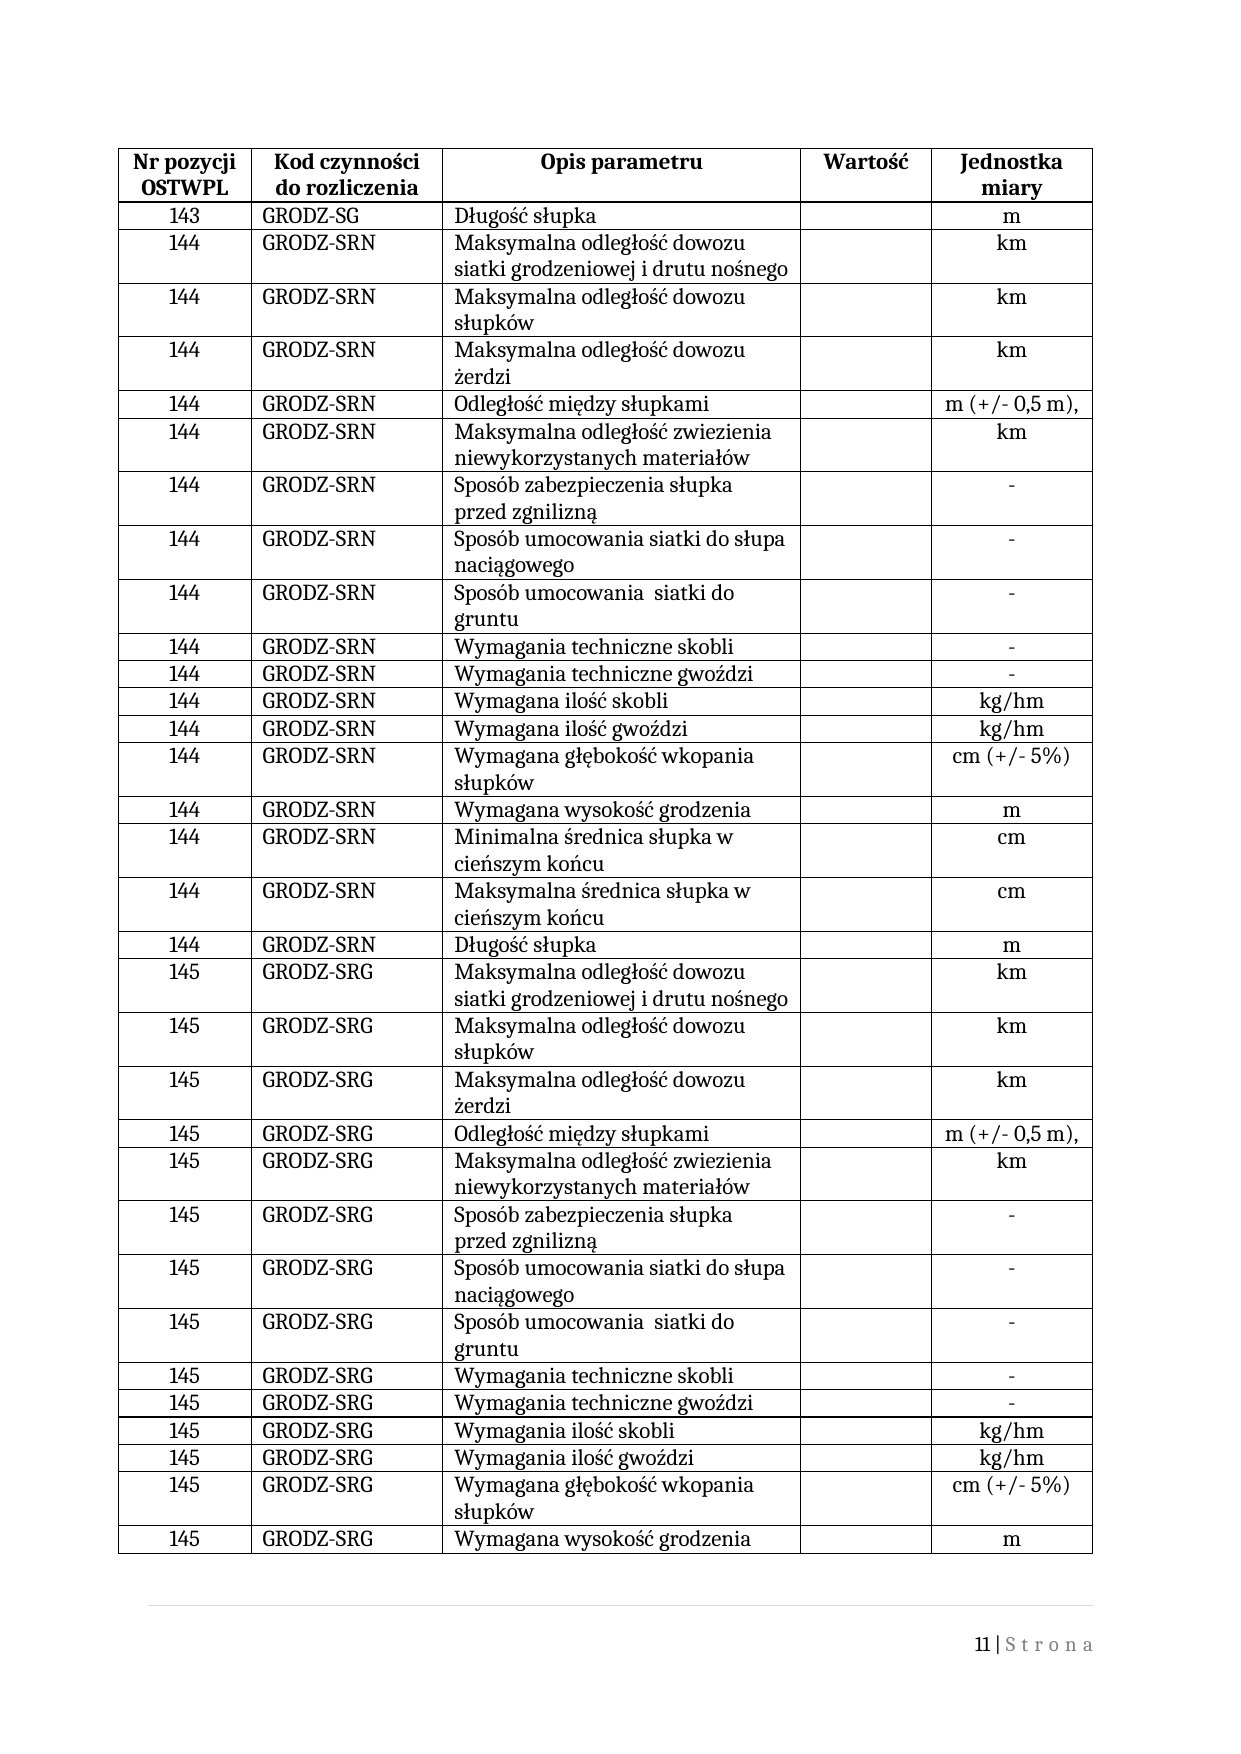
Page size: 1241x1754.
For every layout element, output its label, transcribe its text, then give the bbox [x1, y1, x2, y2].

table_cell Wymagana wysokość grodzenia [443, 1526, 800, 1552]
table_cell [801, 959, 931, 1012]
table_cell GRODZ-SRN [252, 878, 442, 931]
table_cell Maksymalna odległość dowozu słupków [443, 1013, 800, 1066]
table_cell 144 [119, 526, 251, 579]
table_cell GRODZ-SRN [252, 716, 442, 742]
table_header Nr pozycji OSTWPL [119, 149, 251, 201]
table_cell Wymagania ilość gwoździ [443, 1445, 800, 1471]
table_cell Wymagania techniczne gwoździ [443, 1390, 800, 1416]
table_cell GRODZ-SRN [252, 526, 442, 579]
table_cell 144 [119, 932, 251, 958]
table_cell - [932, 1255, 1092, 1308]
table_cell 144 [119, 824, 251, 877]
table_cell Maksymalna odległość dowozu żerdzi [443, 1067, 800, 1119]
table_cell Maksymalna odległość dowozu żerdzi [443, 337, 800, 390]
table_cell 144 [119, 634, 251, 660]
table_cell GRODZ-SRN [252, 230, 442, 282]
table_cell GRODZ-SRG [252, 1201, 442, 1254]
table_cell GRODZ-SRN [252, 824, 442, 877]
table_cell kg/hm [932, 688, 1092, 714]
table_cell Maksymalna odległość zwiezienia niewykorzystanych materiałów [443, 1148, 800, 1200]
table_cell [801, 1120, 931, 1147]
table_cell Maksymalna odległość dowozu słupków [443, 284, 800, 336]
table_cell 144 [119, 391, 251, 417]
table_cell m (+/- 0,5 m), [932, 1120, 1092, 1147]
table_cell - [932, 472, 1092, 525]
table_cell GRODZ-SRG [252, 1472, 442, 1525]
table_cell 144 [119, 688, 251, 714]
table_cell Wymagana wysokość grodzenia [443, 797, 800, 823]
table_cell m [932, 1526, 1092, 1552]
table_cell [801, 230, 931, 282]
table_cell cm (+/- 5%) [932, 743, 1092, 796]
table_cell [801, 878, 931, 931]
table_cell GRODZ-SRG [252, 1255, 442, 1308]
table_cell 144 [119, 337, 251, 390]
table_cell 144 [119, 284, 251, 336]
table_cell [801, 824, 931, 877]
table_cell Wymagania ilość skobli [443, 1418, 800, 1444]
table_cell GRODZ-SRG [252, 1067, 442, 1119]
table_cell Wymagana ilość skobli [443, 688, 800, 714]
table_cell 145 [119, 1013, 251, 1066]
table_cell Odległość między słupkami [443, 391, 800, 417]
table_cell GRODZ-SRN [252, 688, 442, 714]
table_cell 145 [119, 1309, 251, 1362]
table_cell km [932, 230, 1092, 282]
table_cell kg/hm [932, 716, 1092, 742]
table_cell [801, 634, 931, 660]
table_cell GRODZ-SRG [252, 1309, 442, 1362]
table_cell GRODZ-SRG [252, 1148, 442, 1200]
table_cell Wymagana głębokość wkopania słupków [443, 1472, 800, 1525]
table_cell 145 [119, 1255, 251, 1308]
table_cell [801, 688, 931, 714]
table_cell Wymagana głębokość wkopania słupków [443, 743, 800, 796]
table_cell km [932, 1148, 1092, 1200]
table_cell [801, 472, 931, 525]
table_cell [801, 1472, 931, 1525]
table_cell 145 [119, 1148, 251, 1200]
table_cell GRODZ-SRN [252, 472, 442, 525]
table_cell 144 [119, 661, 251, 687]
table_cell [801, 661, 931, 687]
table_cell 145 [119, 1526, 251, 1552]
table_cell GRODZ-SRN [252, 284, 442, 336]
table_header Opis parametru [443, 149, 800, 201]
table_cell Sposób zabezpieczenia słupka przed zgnilizną [443, 1201, 800, 1254]
table_cell 144 [119, 472, 251, 525]
table_cell GRODZ-SRG [252, 1013, 442, 1066]
table_cell [801, 337, 931, 390]
table_cell [801, 391, 931, 417]
table_cell km [932, 419, 1092, 471]
table_cell GRODZ-SRG [252, 1418, 442, 1444]
table_cell 145 [119, 1418, 251, 1444]
table_cell 145 [119, 1363, 251, 1389]
table_cell 144 [119, 580, 251, 632]
table_cell Sposób umocowania siatki do słupa naciągowego [443, 526, 800, 579]
table_cell 144 [119, 716, 251, 742]
table_cell GRODZ-SRG [252, 1120, 442, 1147]
table_cell [801, 284, 931, 336]
table_cell [801, 526, 931, 579]
table_cell [801, 1363, 931, 1389]
table_cell Długość słupka [443, 203, 800, 229]
table_cell - [932, 1201, 1092, 1254]
table_cell GRODZ-SG [252, 203, 442, 229]
table_cell GRODZ-SRN [252, 337, 442, 390]
table_cell GRODZ-SRG [252, 1363, 442, 1389]
table_cell [801, 580, 931, 632]
table_cell GRODZ-SRN [252, 743, 442, 796]
table_header Kod czynności do rozliczenia [252, 149, 442, 201]
table_cell Maksymalna średnica słupka w cieńszym końcu [443, 878, 800, 931]
table_cell 144 [119, 230, 251, 282]
table_cell 145 [119, 1390, 251, 1416]
table_cell cm (+/- 5%) [932, 1472, 1092, 1525]
table_cell GRODZ-SRG [252, 1526, 442, 1552]
table_cell [801, 1445, 931, 1471]
table_cell kg/hm [932, 1445, 1092, 1471]
table_cell - [932, 580, 1092, 632]
table_cell kg/hm [932, 1418, 1092, 1444]
table_cell [801, 1418, 931, 1444]
table_cell 143 [119, 203, 251, 229]
table_cell GRODZ-SRN [252, 797, 442, 823]
table_cell km [932, 337, 1092, 390]
table_cell 144 [119, 743, 251, 796]
table_cell 144 [119, 419, 251, 471]
table_cell km [932, 284, 1092, 336]
table_cell GRODZ-SRN [252, 932, 442, 958]
table_cell Maksymalna odległość dowozu siatki grodzeniowej i drutu nośnego [443, 230, 800, 282]
table_cell [801, 1201, 931, 1254]
table_cell km [932, 1013, 1092, 1066]
table_cell GRODZ-SRN [252, 661, 442, 687]
table_cell - [932, 634, 1092, 660]
table_cell - [932, 1309, 1092, 1362]
table_cell [801, 1013, 931, 1066]
table_header Jednostka miary [932, 149, 1092, 201]
table_cell GRODZ-SRG [252, 959, 442, 1012]
table_cell 144 [119, 797, 251, 823]
table_cell km [932, 1067, 1092, 1119]
table_cell GRODZ-SRN [252, 634, 442, 660]
table_cell 145 [119, 959, 251, 1012]
table_cell m [932, 203, 1092, 229]
table_cell Odległość między słupkami [443, 1120, 800, 1147]
table_cell GRODZ-SRN [252, 419, 442, 471]
table_cell Sposób umocowania siatki do gruntu [443, 1309, 800, 1362]
table_cell [801, 1255, 931, 1308]
table_cell - [932, 1363, 1092, 1389]
table_cell GRODZ-SRN [252, 391, 442, 417]
table_cell km [932, 959, 1092, 1012]
table_cell [801, 743, 931, 796]
table_cell GRODZ-SRN [252, 580, 442, 632]
table_cell [801, 1067, 931, 1119]
table_cell [801, 1390, 931, 1416]
table_cell 145 [119, 1120, 251, 1147]
table_cell m [932, 932, 1092, 958]
table_cell [801, 1148, 931, 1200]
table_cell [801, 203, 931, 229]
table_cell Wymagania techniczne skobli [443, 634, 800, 660]
table_cell [801, 1309, 931, 1362]
table_cell 144 [119, 878, 251, 931]
table_cell - [932, 526, 1092, 579]
table_cell [801, 932, 931, 958]
table_cell Wymagania techniczne skobli [443, 1363, 800, 1389]
table_cell [801, 419, 931, 471]
table_cell GRODZ-SRG [252, 1445, 442, 1471]
table_cell - [932, 661, 1092, 687]
table_cell Długość słupka [443, 932, 800, 958]
table_header Wartość [801, 149, 931, 201]
table_cell cm [932, 878, 1092, 931]
table_cell Maksymalna odległość zwiezienia niewykorzystanych materiałów [443, 419, 800, 471]
table_cell Sposób umocowania siatki do słupa naciągowego [443, 1255, 800, 1308]
table_cell Minimalna średnica słupka w cieńszym końcu [443, 824, 800, 877]
table_cell m [932, 797, 1092, 823]
table_cell - [932, 1390, 1092, 1416]
table_cell [801, 797, 931, 823]
table_cell GRODZ-SRG [252, 1390, 442, 1416]
table_cell Maksymalna odległość dowozu siatki grodzeniowej i drutu nośnego [443, 959, 800, 1012]
table_cell 145 [119, 1472, 251, 1525]
table_cell 145 [119, 1445, 251, 1471]
table_cell Sposób zabezpieczenia słupka przed zgnilizną [443, 472, 800, 525]
table_cell cm [932, 824, 1092, 877]
table_cell Wymagania techniczne gwoździ [443, 661, 800, 687]
table_cell Wymagana ilość gwoździ [443, 716, 800, 742]
table_cell 145 [119, 1201, 251, 1254]
table_cell 145 [119, 1067, 251, 1119]
table_cell [801, 716, 931, 742]
table_cell [801, 1526, 931, 1552]
table_cell m (+/- 0,5 m), [932, 391, 1092, 417]
table_cell Sposób umocowania siatki do gruntu [443, 580, 800, 632]
